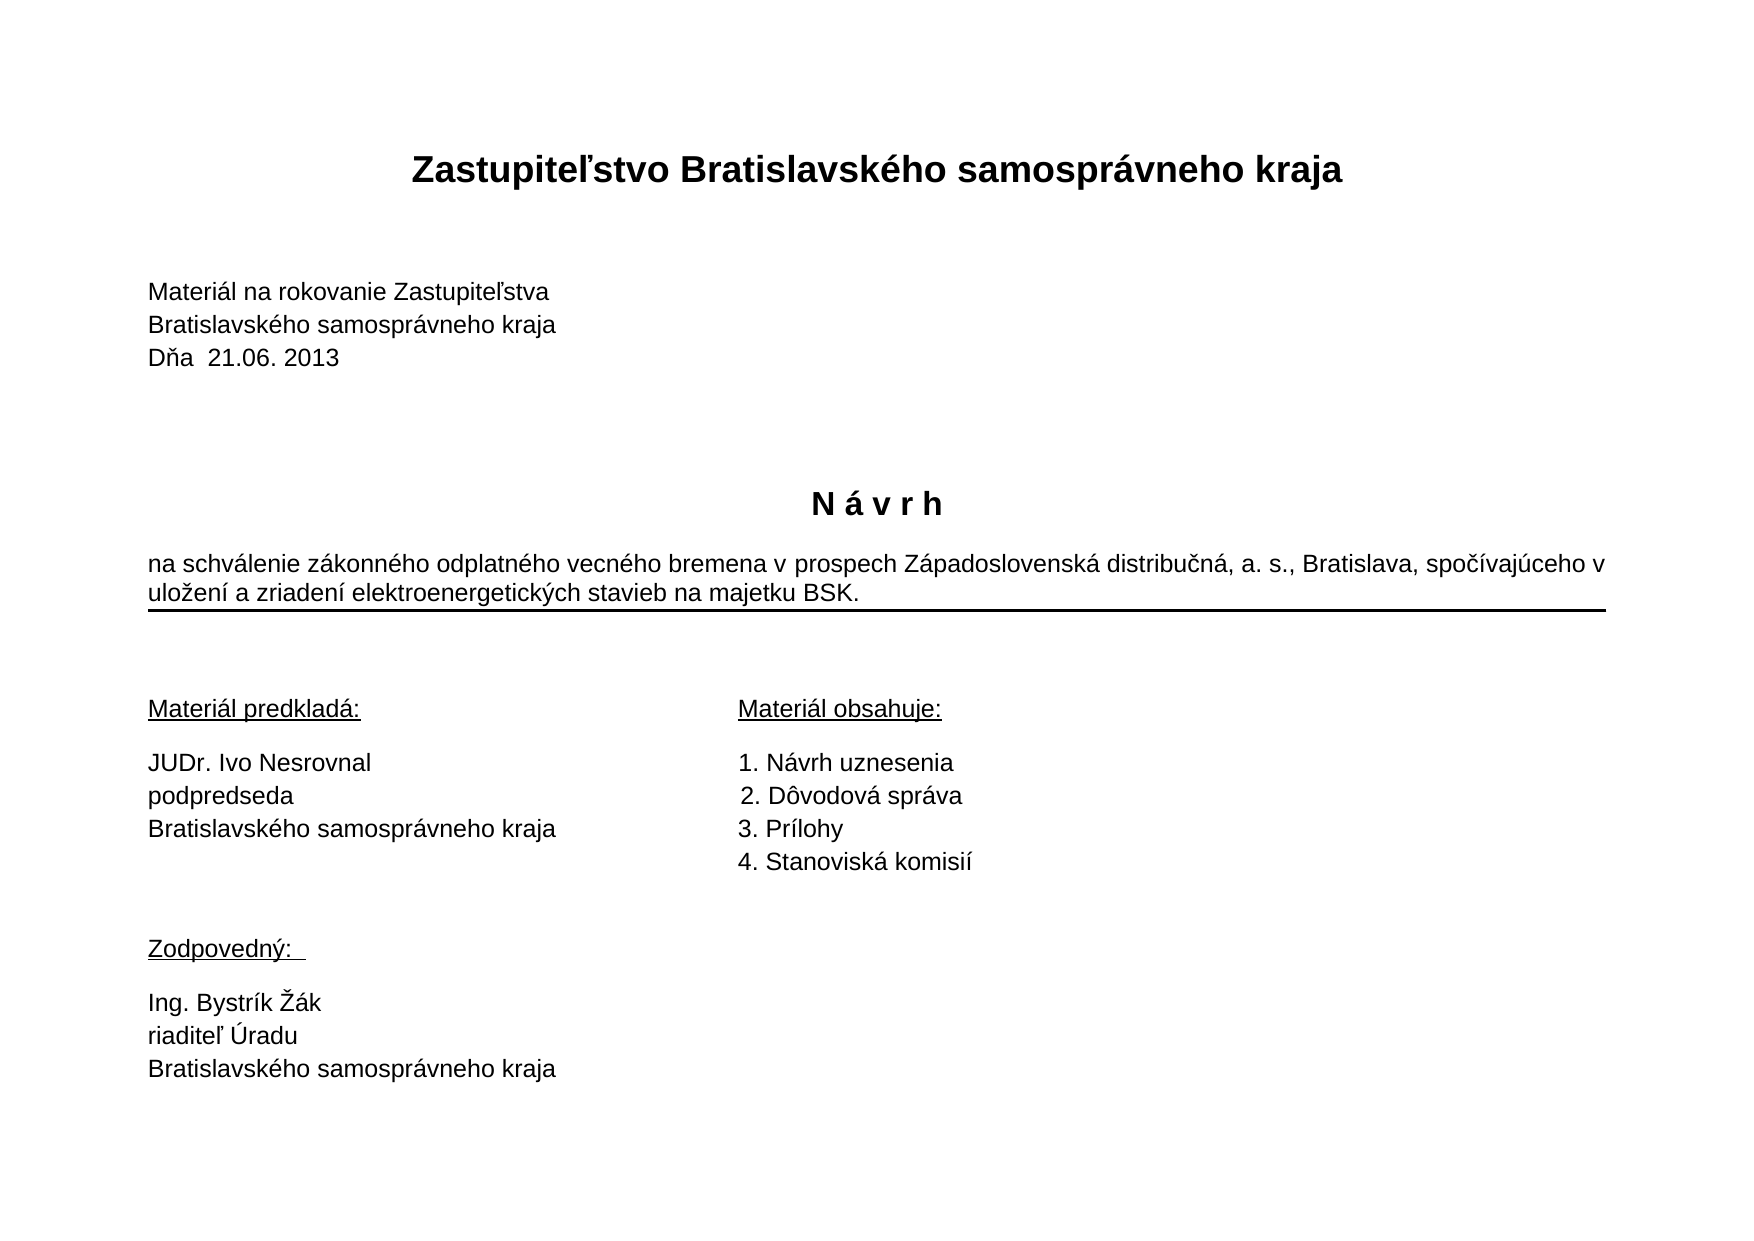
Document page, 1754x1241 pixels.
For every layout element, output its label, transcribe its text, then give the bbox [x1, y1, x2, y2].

text Dňa 21.06. 2013 [148, 343, 1606, 372]
text Materiál na rokovanie Zastupiteľstva [148, 277, 1606, 306]
text Bratislavského samosprávneho kraja [148, 310, 1606, 339]
text N á v r h [148, 484, 1606, 523]
text Ing. Bystrík Žák [148, 988, 1606, 1017]
text podpredseda 2. Dôvodová správa [148, 781, 1606, 810]
text Materiál predkladá: Materiál obsahuje: [148, 694, 1606, 723]
text Bratislavského samosprávneho kraja 3. Prílohy [148, 814, 1606, 843]
text Bratislavského samosprávneho kraja [148, 1054, 1606, 1083]
text 4. Stanoviská komisií [148, 847, 1606, 876]
text JUDr. Ivo Nesrovnal 1. Návrh uznesenia [148, 748, 1606, 777]
text Zodpovedný: [148, 934, 1606, 963]
text Zastupiteľstvo Bratislavského samosprávneho kraja [148, 148, 1606, 191]
text riaditeľ Úradu [148, 1021, 1606, 1050]
text na schválenie zákonného odplatného vecného bremena v prospech Západoslovenská distribučná, a. s., Bratislava, spočívajúceho v uložení a zriadení elektroenergetických stavieb na majetku BSK. [148, 549, 1606, 609]
